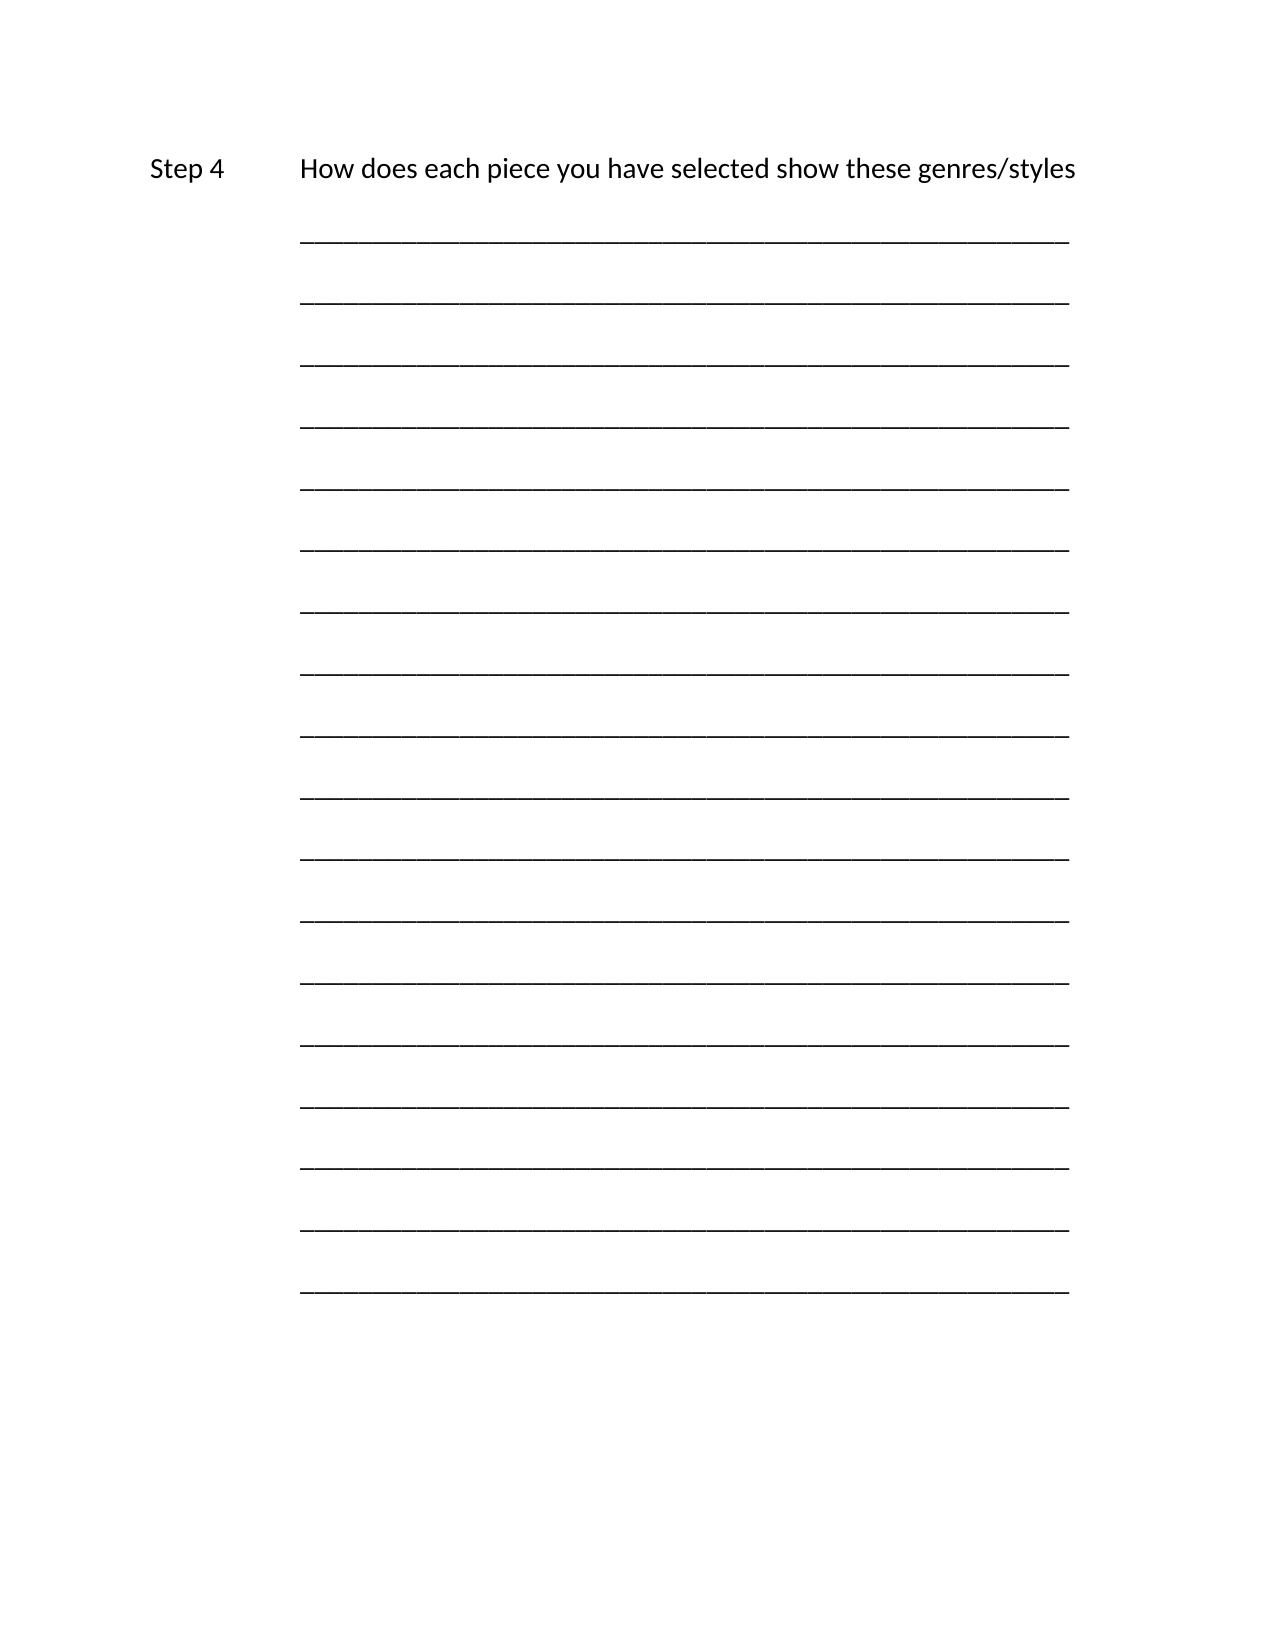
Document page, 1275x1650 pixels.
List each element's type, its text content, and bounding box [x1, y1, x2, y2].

text _____________________________________________________ [150, 1200, 1125, 1236]
text _____________________________________________________ [150, 706, 1125, 742]
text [150, 273, 1125, 309]
text _____________________________________________________ [150, 644, 1125, 680]
text _____________________________________________________ [150, 1262, 1125, 1297]
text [150, 212, 1125, 247]
text _____________________________________________________ [150, 1077, 1125, 1112]
text _____________________________________________________ [150, 1015, 1125, 1050]
text _____________________________________________________ [150, 768, 1125, 803]
text _____________________________________________________ [150, 335, 1125, 371]
text Step 4 How does each piece you have selected show these genres/styles [150, 150, 1125, 186]
text _____________________________________________________ [150, 582, 1125, 618]
text _____________________________________________________ [150, 521, 1125, 556]
text _____________________________________________________ [150, 829, 1125, 865]
text _____________________________________________________ [150, 891, 1125, 927]
text _____________________________________________________ [150, 1138, 1125, 1174]
text _____________________________________________________ [150, 397, 1125, 433]
text _____________________________________________________ [150, 459, 1125, 494]
text _____________________________________________________ [150, 953, 1125, 989]
